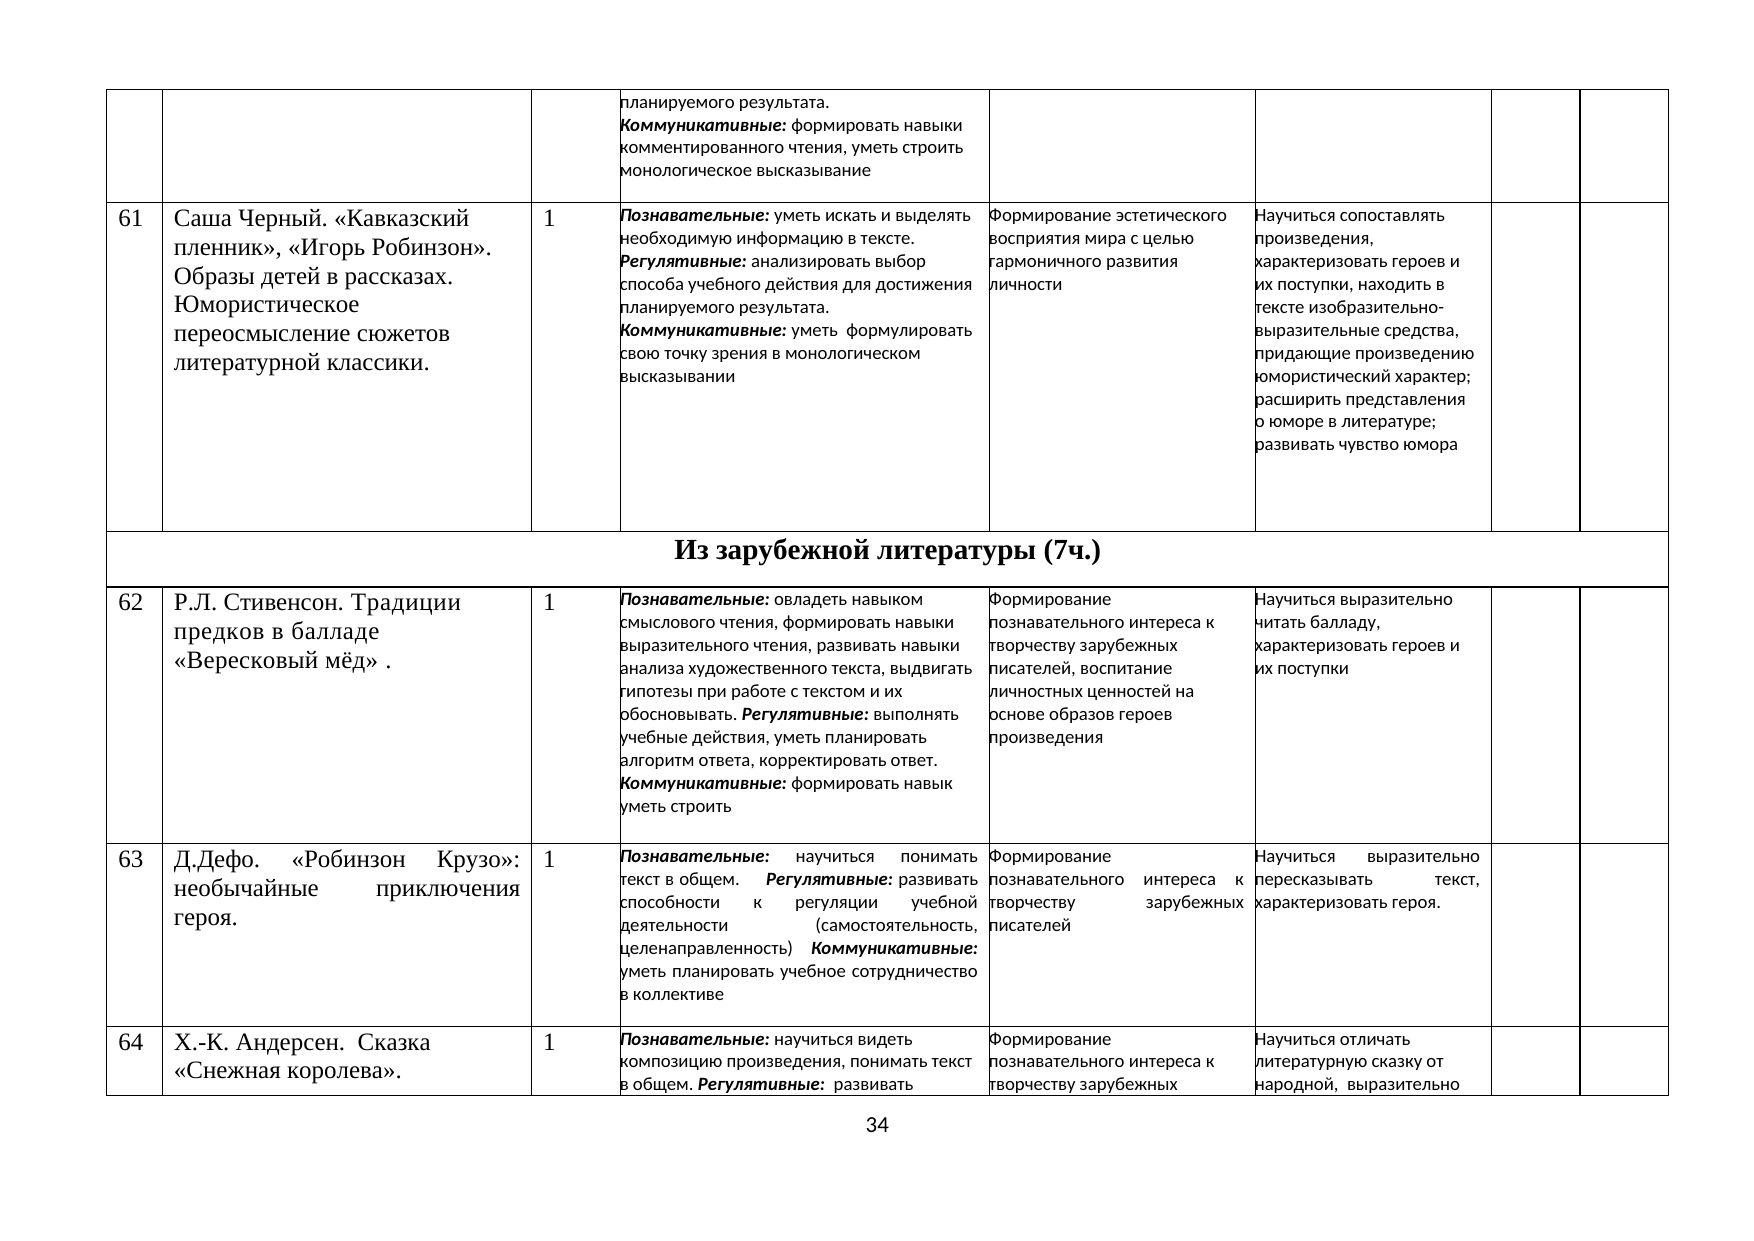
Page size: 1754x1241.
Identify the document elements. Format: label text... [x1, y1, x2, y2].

table_cell 1 [532, 844, 620, 1026]
table_cell Р.Л. Стивенсон. Традиции предков в балладе «Вересковый мёд» . [163, 588, 531, 843]
table_cell [1492, 588, 1579, 843]
table_cell 1 [532, 1027, 620, 1095]
table_cell 60 [107, 90, 162, 202]
table_cell Познавательные: овладеть навыком смыслового чтения, формировать навыки выразительного чтения, развивать навыки анализа художественного текста, выдвигать гипотезы при работе с текстом и их обосновывать. Регулятивные: выполнять учебные действия, уметь планировать алгоритм ответа, корректировать ответ. Коммуникативные: формировать навык уметь строить [621, 588, 989, 843]
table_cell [621, 1027, 989, 1095]
table_cell Формирование познавательного интереса к творчеству зарубежных писателей [990, 844, 1255, 1026]
table_cell [1581, 588, 1668, 843]
table_cell Познавательные: уметь искать и выделять необходимую информацию в тексте. Регулятивные: анализировать выбор способа учебного действия для достижения планируемого результата. Коммуникативные: уметь формулировать свою точку зрения в монологическом высказывании [621, 203, 989, 531]
table_cell [1492, 1027, 1579, 1095]
table_cell 63 [107, 844, 162, 1026]
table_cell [621, 90, 989, 202]
table_cell [1492, 90, 1579, 202]
table_cell [1581, 203, 1668, 531]
table_cell 1 [532, 90, 620, 202]
table_cell Научиться выразительно пересказывать текст, характеризовать героя. [1256, 844, 1491, 1026]
table_cell Д.Дефо. «Робинзон Крузо»: необычайные приключения героя. [163, 844, 531, 1026]
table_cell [163, 1027, 531, 1095]
table_cell [1581, 90, 1668, 202]
table_cell 62 [107, 588, 162, 843]
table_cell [163, 90, 531, 202]
table_cell 64 [107, 1027, 162, 1095]
table_cell Научиться выразительно читать балладу, характеризовать героев и их поступки [1256, 588, 1491, 843]
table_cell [990, 90, 1255, 202]
table_cell Познавательные: научиться понимать текст в общем. Регулятивные: развивать способности к регуляции учебной деятельности (самостоятельность, целенаправленность) Коммуникативные: уметь планировать учебное сотрудничество в коллективе [621, 844, 989, 1026]
table_cell [1492, 844, 1579, 1026]
table_cell Формирование эстетического восприятия мира с целью гармоничного развития личности [990, 203, 1255, 531]
table_cell Научиться сопоставлять произведения, характеризовать героев и их поступки, находить в тексте изобразительно-выразительные средства, придающие произведению юмористический характер; расширить представления о юморе в литературе; развивать чувство юмора [1256, 203, 1491, 531]
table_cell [1256, 90, 1491, 202]
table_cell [990, 1027, 1255, 1095]
table_cell [1581, 844, 1668, 1026]
table_cell Формирование познавательного интереса к творчеству зарубежных писателей, воспитание личностных ценностей на основе образов героев произведения [990, 588, 1255, 843]
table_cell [1256, 1027, 1491, 1095]
table_cell [1581, 1027, 1668, 1095]
table_cell 1 [532, 203, 620, 531]
table_cell Из зарубежной литературы (7ч.) [107, 532, 1668, 586]
table_cell [1492, 203, 1579, 531]
table_cell 61 [107, 203, 162, 531]
table_cell Саша Черный. «Кавказский пленник», «Игорь Робинзон». Образы детей в рассказах. Юмористическое переосмысление сюжетов литературной классики. [163, 203, 531, 531]
table_cell 1 [532, 588, 620, 843]
